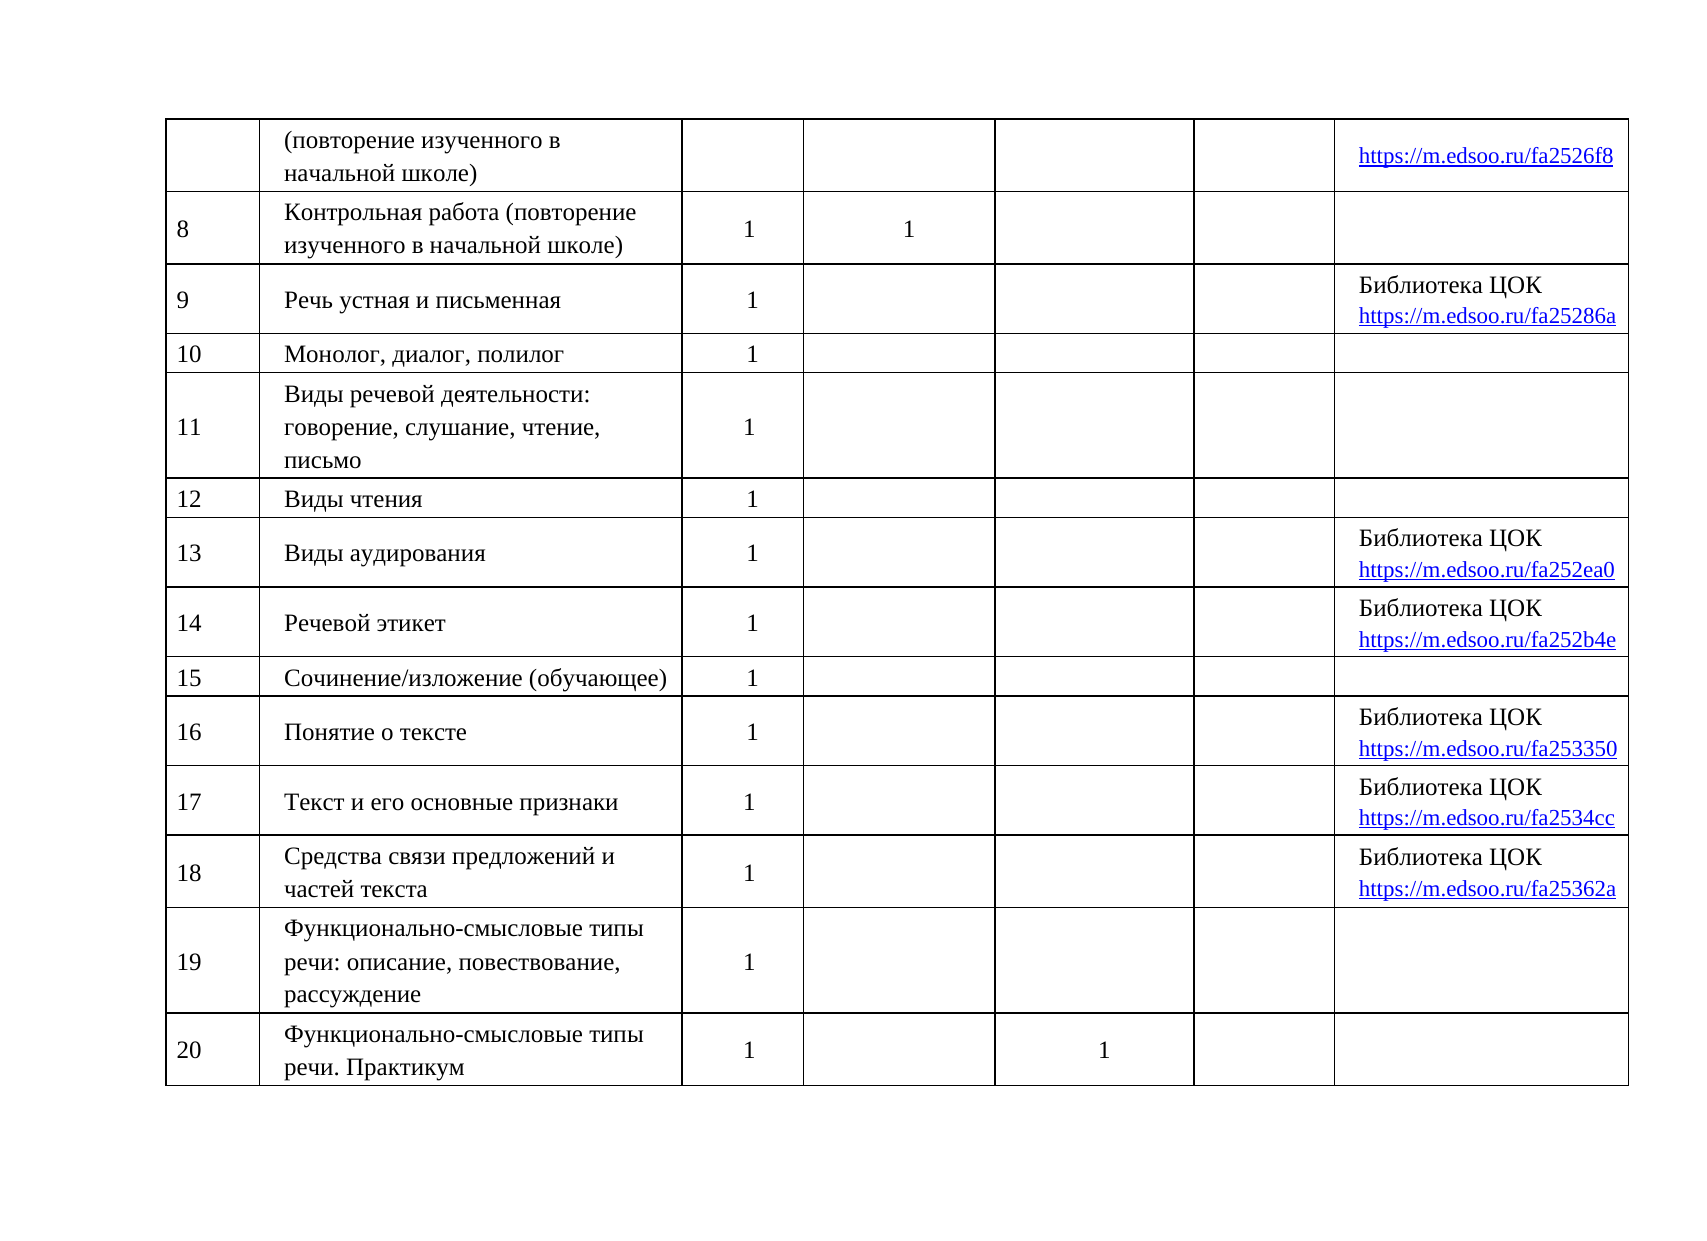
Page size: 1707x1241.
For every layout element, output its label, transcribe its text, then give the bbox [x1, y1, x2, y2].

table_cell [996, 265, 1193, 332]
table_cell 14 [167, 588, 259, 656]
table_cell [996, 334, 1193, 372]
table_cell 1 [683, 373, 803, 477]
table_cell 1 [683, 1014, 803, 1084]
table_cell 7 [167, 120, 259, 191]
table_cell 12 [167, 479, 259, 517]
table_cell [804, 908, 994, 1012]
table_cell 1 [683, 766, 803, 834]
table_cell Понятие о тексте [260, 697, 681, 765]
table_cell 1 [683, 908, 803, 1012]
table_cell Монолог, диалог, полилог [260, 334, 681, 372]
table_cell [1195, 334, 1334, 372]
table_cell 1 [683, 120, 803, 191]
table_cell 16 [167, 697, 259, 765]
table_cell [996, 766, 1193, 834]
table_cell [996, 657, 1193, 695]
table_cell [1195, 518, 1334, 586]
table_cell [804, 120, 994, 191]
table_cell 1 [683, 518, 803, 586]
table_cell [996, 120, 1193, 191]
table_cell [804, 766, 994, 834]
table_cell [804, 657, 994, 695]
table_cell 1 [683, 334, 803, 372]
table_cell [804, 588, 994, 656]
table_cell [1195, 657, 1334, 695]
table_cell [996, 588, 1193, 656]
table_cell [1195, 479, 1334, 517]
table_cell [1335, 479, 1628, 517]
table_cell [804, 479, 994, 517]
table_cell [1335, 657, 1628, 695]
table_cell [804, 265, 994, 332]
table_cell 18 [167, 836, 259, 907]
table_cell [804, 334, 994, 372]
table_cell [996, 479, 1193, 517]
table_cell Сочинение/изложение (обучающее) [260, 657, 681, 695]
table_cell [1195, 908, 1334, 1012]
table_cell 9 [167, 265, 259, 332]
table_cell 1 [683, 192, 803, 263]
table_cell 10 [167, 334, 259, 372]
table_cell 15 [167, 657, 259, 695]
table_cell [1195, 1014, 1334, 1084]
table_cell [804, 1014, 994, 1084]
table_cell Виды речевой деятельности: говорение, слушание, чтение, письмо [260, 373, 681, 477]
table_cell Библиотека ЦОК https://m.edsoo.ru/fa25286a [1335, 265, 1628, 332]
table_cell 1 [683, 479, 803, 517]
table_cell Библиотека ЦОК https://m.edsoo.ru/fa252ea0 [1335, 518, 1628, 586]
table_cell [1195, 766, 1334, 834]
table_cell [1335, 373, 1628, 477]
table_cell Речевой этикет [260, 588, 681, 656]
table_cell [1195, 373, 1334, 477]
table_cell Библиотека ЦОК https://m.edsoo.ru/fa253350 [1335, 697, 1628, 765]
table_cell [1335, 1014, 1628, 1084]
table_cell [1335, 192, 1628, 263]
table_cell 11 [167, 373, 259, 477]
table_cell Текст и его основные признаки [260, 766, 681, 834]
table_cell Библиотека ЦОК https://m.edsoo.ru/fa25362a [1335, 836, 1628, 907]
table_cell [996, 373, 1193, 477]
table_cell [996, 518, 1193, 586]
table_cell 1 [683, 265, 803, 332]
table_cell [1335, 334, 1628, 372]
table_cell [804, 697, 994, 765]
table_cell Функционально-смысловые типы речи. Практикум [260, 1014, 681, 1084]
table_cell [804, 518, 994, 586]
table_cell 8 [167, 192, 259, 263]
table_cell [1195, 697, 1334, 765]
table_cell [260, 120, 681, 191]
table_cell Средства связи предложений и частей текста [260, 836, 681, 907]
table_cell 1 [683, 588, 803, 656]
table_cell [804, 373, 994, 477]
table_cell Виды чтения [260, 479, 681, 517]
table_cell Контрольная работа (повторение изученного в начальной школе) [260, 192, 681, 263]
table_cell [1195, 192, 1334, 263]
table_cell 13 [167, 518, 259, 586]
table_cell [804, 836, 994, 907]
table_cell Функционально-смысловые типы речи: описание, повествование, рассуждение [260, 908, 681, 1012]
table_cell [996, 192, 1193, 263]
table_cell 20 [167, 1014, 259, 1084]
table_cell 1 [804, 192, 994, 263]
table_cell 1 [996, 1014, 1193, 1084]
table_cell Виды аудирования [260, 518, 681, 586]
table_cell [1195, 265, 1334, 332]
table_cell [996, 908, 1193, 1012]
table_cell [996, 836, 1193, 907]
table_cell Библиотека ЦОК https://m.edsoo.ru/fa252b4e [1335, 588, 1628, 656]
table_cell 1 [683, 697, 803, 765]
table_cell 1 [683, 657, 803, 695]
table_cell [1335, 120, 1628, 191]
table_cell [1195, 120, 1334, 191]
table_cell Речь устная и письменная [260, 265, 681, 332]
table_cell 1 [683, 836, 803, 907]
table_cell 19 [167, 908, 259, 1012]
table_cell [1335, 908, 1628, 1012]
table_cell 17 [167, 766, 259, 834]
table_cell [996, 697, 1193, 765]
table_cell [1195, 836, 1334, 907]
table_cell Библиотека ЦОК https://m.edsoo.ru/fa2534cc [1335, 766, 1628, 834]
table_cell [1195, 588, 1334, 656]
